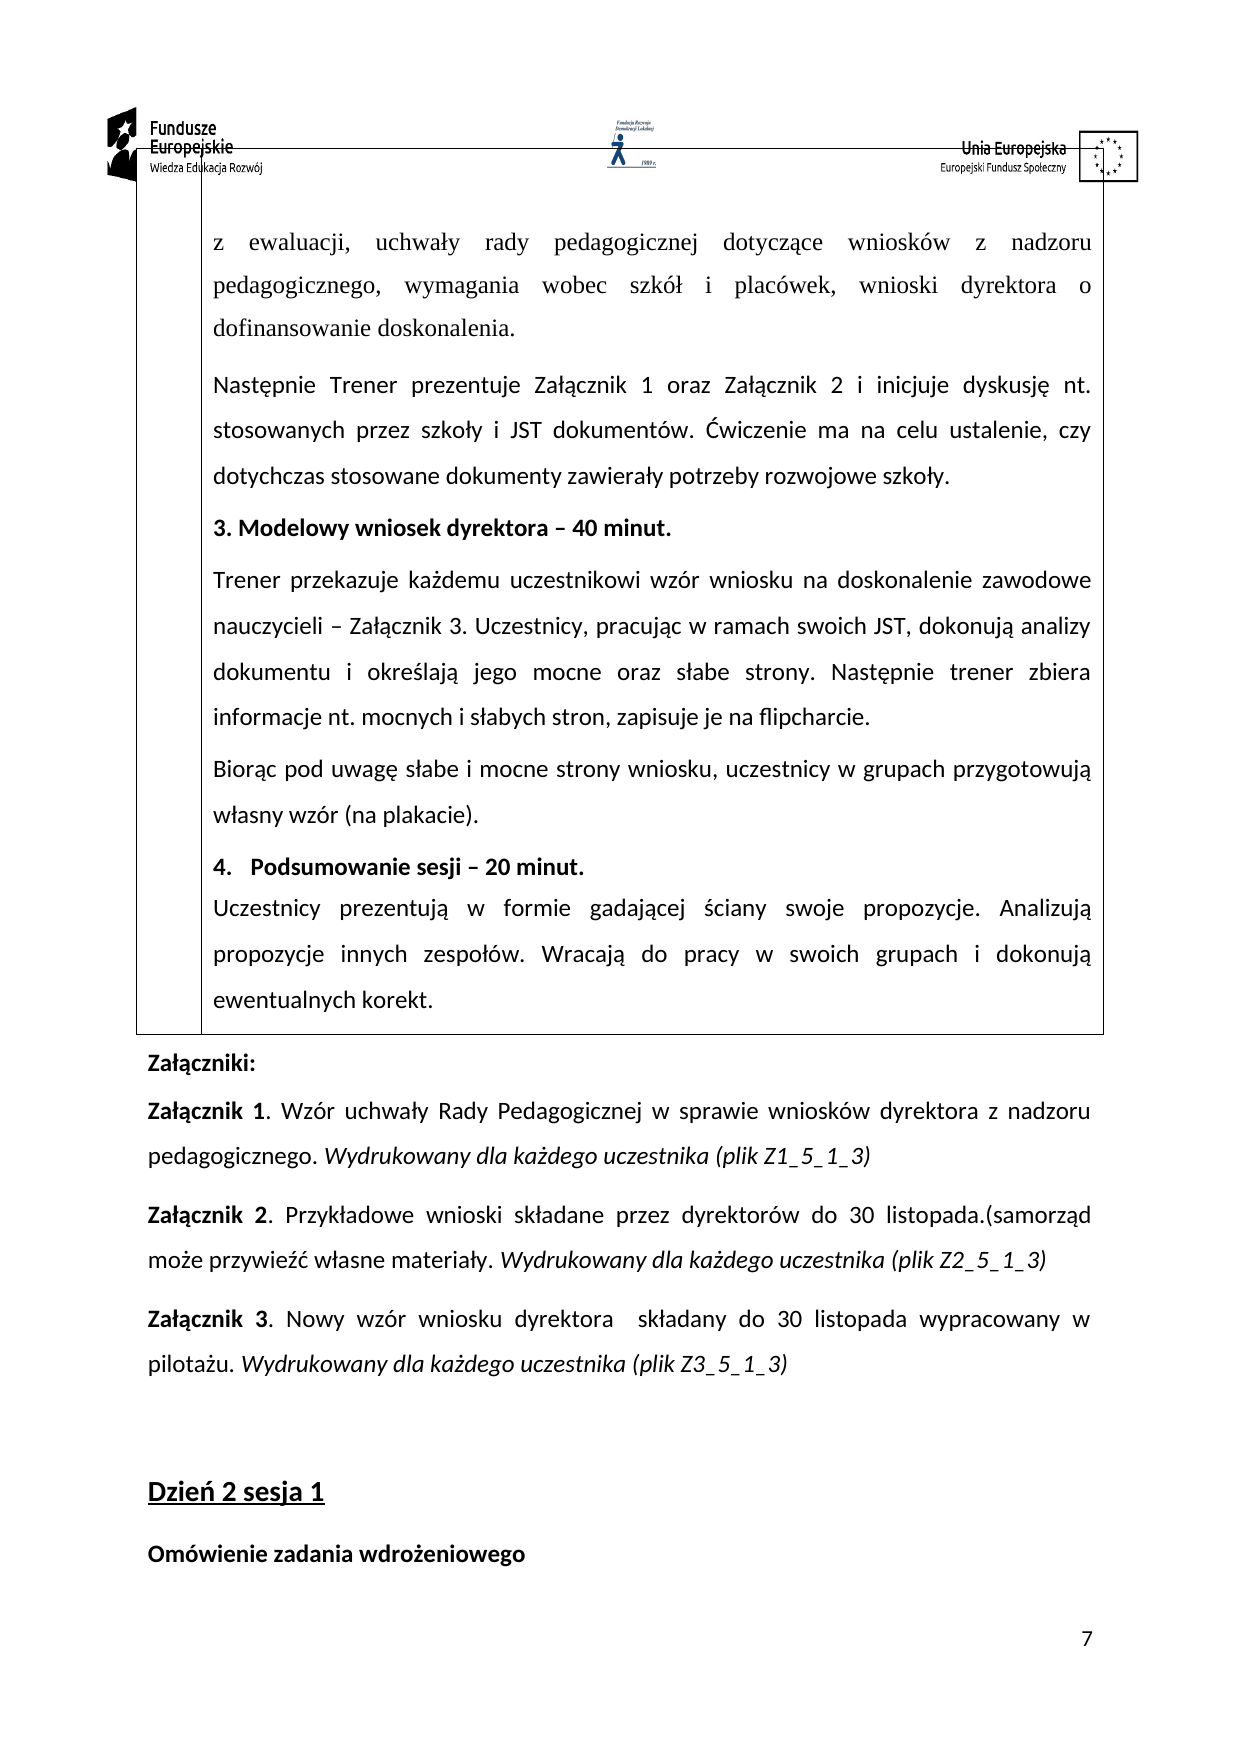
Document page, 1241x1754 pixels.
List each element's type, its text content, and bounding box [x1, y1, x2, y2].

text Załącznik 3. Nowy wzór wniosku dyrektora składany do 30 listopada wypracowany w pilotażu. Wydrukowany dla każdego uczestnika (plik Z3_5_1_3) [148, 1303, 1092, 1379]
text Załącznik 1. Wzór uchwały Rady Pedagogicznej w sprawie wniosków dyrektora z nadzoru pedagogicznego. Wydrukowany dla każdego uczestnika (plik Z1_5_1_3) [148, 1095, 1092, 1171]
text Dzień 2 sesja 1 [148, 1473, 1092, 1508]
picture [605, 118, 658, 148]
table_cell 90’ [137, 149, 201, 1034]
text Omówienie zadania wdrożeniowego [148, 1538, 1113, 1569]
picture [93, 88, 276, 200]
picture [928, 113, 1151, 199]
text Załączniki: [148, 1047, 1092, 1078]
text Załącznik 2. Przykładowe wnioski składane przez dyrektorów do 30 listopada.(samorząd może przywieźć własne materiały. Wydrukowany dla każdego uczestnika (plik Z2_5_1_3) [148, 1199, 1092, 1275]
